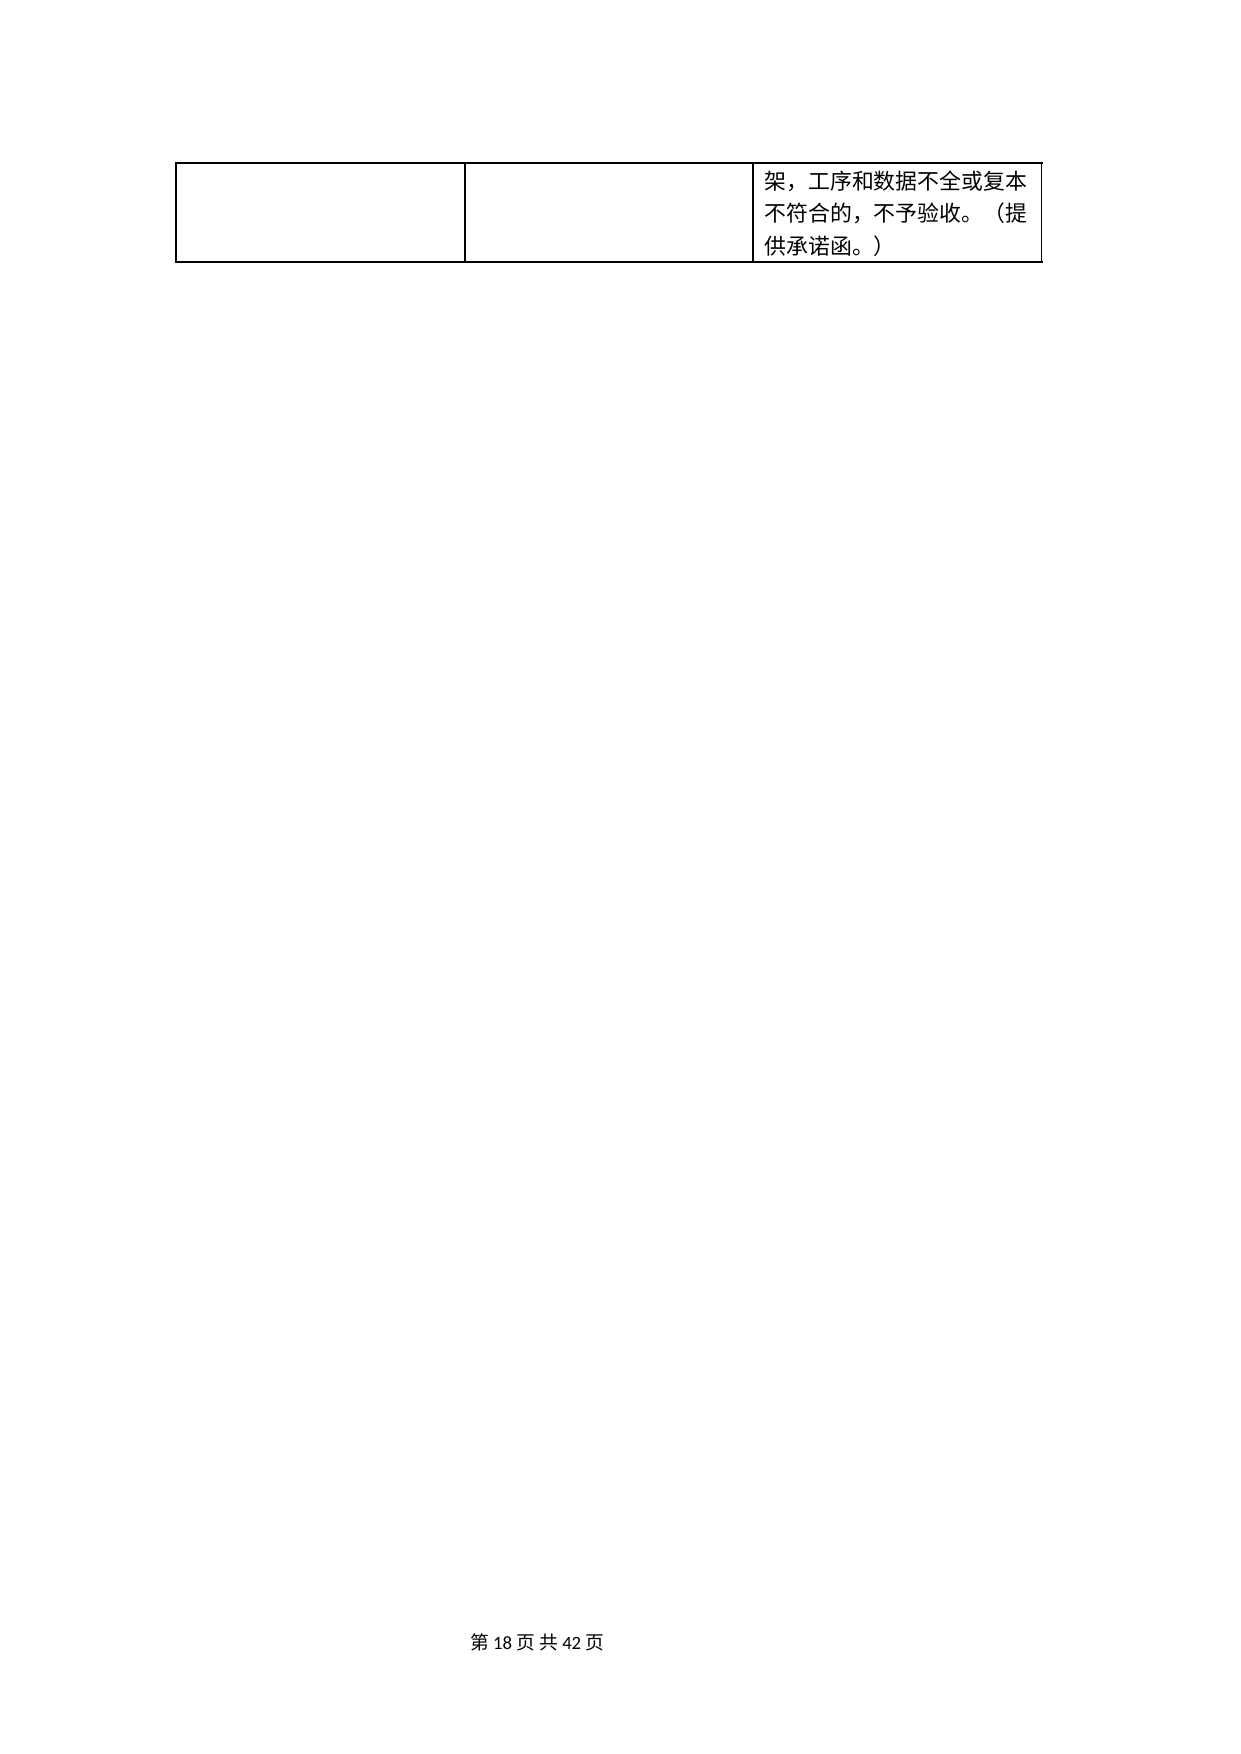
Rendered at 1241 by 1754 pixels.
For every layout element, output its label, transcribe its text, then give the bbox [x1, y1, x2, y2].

table_cell [466, 164, 752, 261]
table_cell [754, 164, 1041, 261]
table_cell 1 [177, 164, 464, 261]
